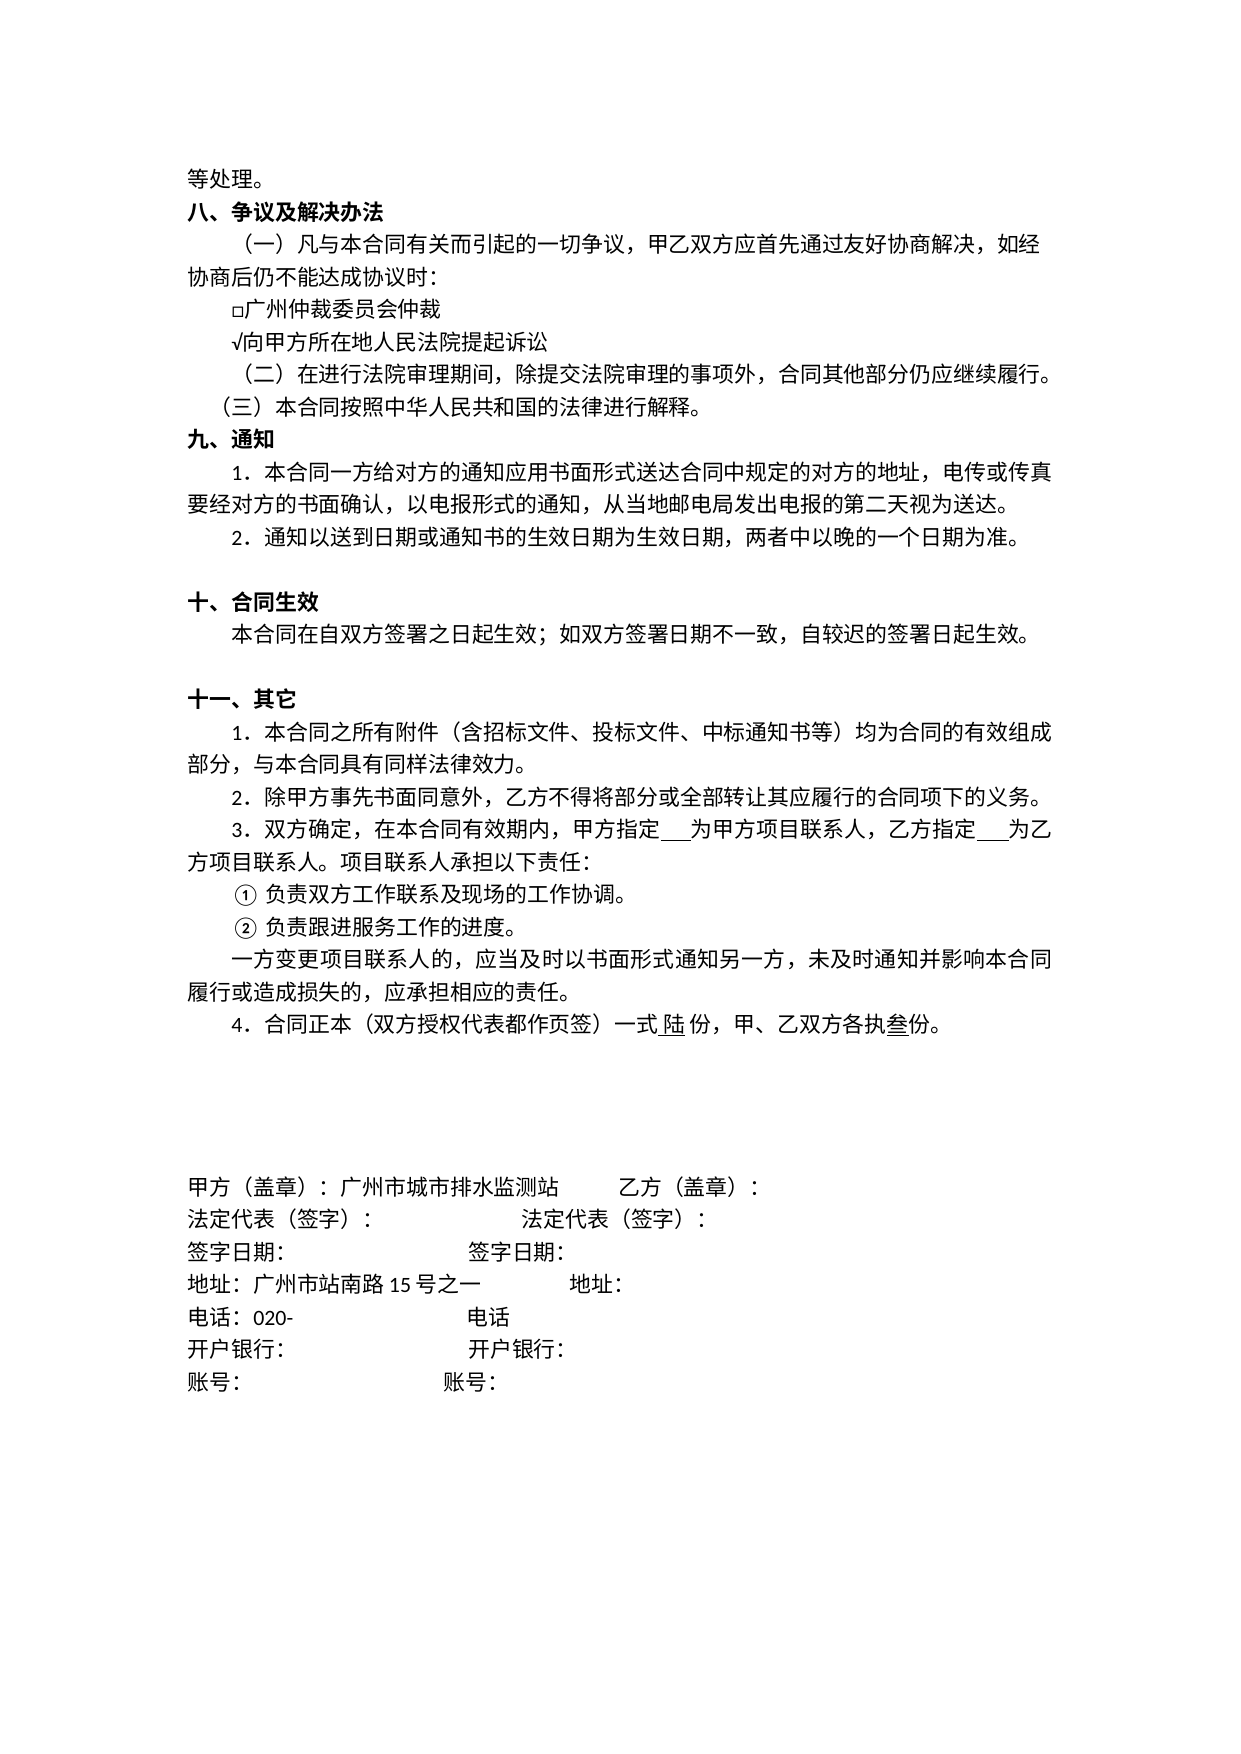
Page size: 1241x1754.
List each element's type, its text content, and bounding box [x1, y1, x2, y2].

text 地址：广州市站南路15号之一 地址： [187, 1267, 1053, 1299]
text □广州仲裁委员会仲裁 [187, 292, 1053, 324]
text 法定代表（签字）： 法定代表（签字）： [187, 1202, 1053, 1234]
text 甲方（盖章）：广州市城市排水监测站 乙方（盖章）： [187, 1169, 1053, 1202]
text 电话：020- 电话 [187, 1299, 1053, 1332]
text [187, 162, 1053, 194]
text 十、合同生效 [187, 584, 1053, 617]
text 4．合同正本（双方授权代表都作页签）一式 陆 份，甲、乙双方各执叁份。 [187, 1007, 1053, 1039]
text 2．除甲方事先书面同意外，乙方不得将部分或全部转让其应履行的合同项下的义务。 [187, 779, 1053, 812]
text 八、争议及解决办法 [187, 194, 1053, 227]
text 签字日期： 签字日期： [187, 1234, 1053, 1267]
text （三）本合同按照中华人民共和国的法律进行解释。 [187, 389, 1053, 422]
text √向甲方所在地人民法院提起诉讼 [187, 324, 1053, 357]
text （一）凡与本合同有关而引起的一切争议，甲乙双方应首先通过友好协商解决，如经协商后仍不能达成协议时： [187, 227, 1053, 292]
text 账号： 账号： [187, 1364, 1053, 1397]
text 九、通知 [187, 422, 1053, 454]
text 2．通知以送到日期或通知书的生效日期为生效日期，两者中以晚的一个日期为准。 [187, 519, 1053, 552]
text 1．本合同一方给对方的通知应用书面形式送达合同中规定的对方的地址，电传或传真要经对方的书面确认，以电报形式的通知，从当地邮电局发出电报的第二天视为送达。 [187, 454, 1053, 519]
text 开户银行： 开户银行： [187, 1332, 1053, 1364]
text 3．双方确定，在本合同有效期内，甲方指定 为甲方项目联系人，乙方指定 为乙方项目联系人。项目联系人承担以下责任： [187, 812, 1053, 877]
text 1．本合同之所有附件（含招标文件、投标文件、中标通知书等）均为合同的有效组成部分，与本合同具有同样法律效力。 [187, 714, 1053, 779]
text （二）在进行法院审理期间，除提交法院审理的事项外，合同其他部分仍应继续履行。 [187, 357, 1053, 389]
text 十一、其它 [187, 682, 1053, 714]
text 一方变更项目联系人的，应当及时以书面形式通知另一方，未及时通知并影响本合同履行或造成损失的，应承担相应的责任。 [187, 942, 1053, 1007]
text ②负责跟进服务工作的进度。 [187, 909, 1053, 942]
text 本合同在自双方签署之日起生效；如双方签署日期不一致，自较迟的签署日起生效。 [187, 617, 1053, 649]
text ①负责双方工作联系及现场的工作协调。 [187, 877, 1053, 909]
